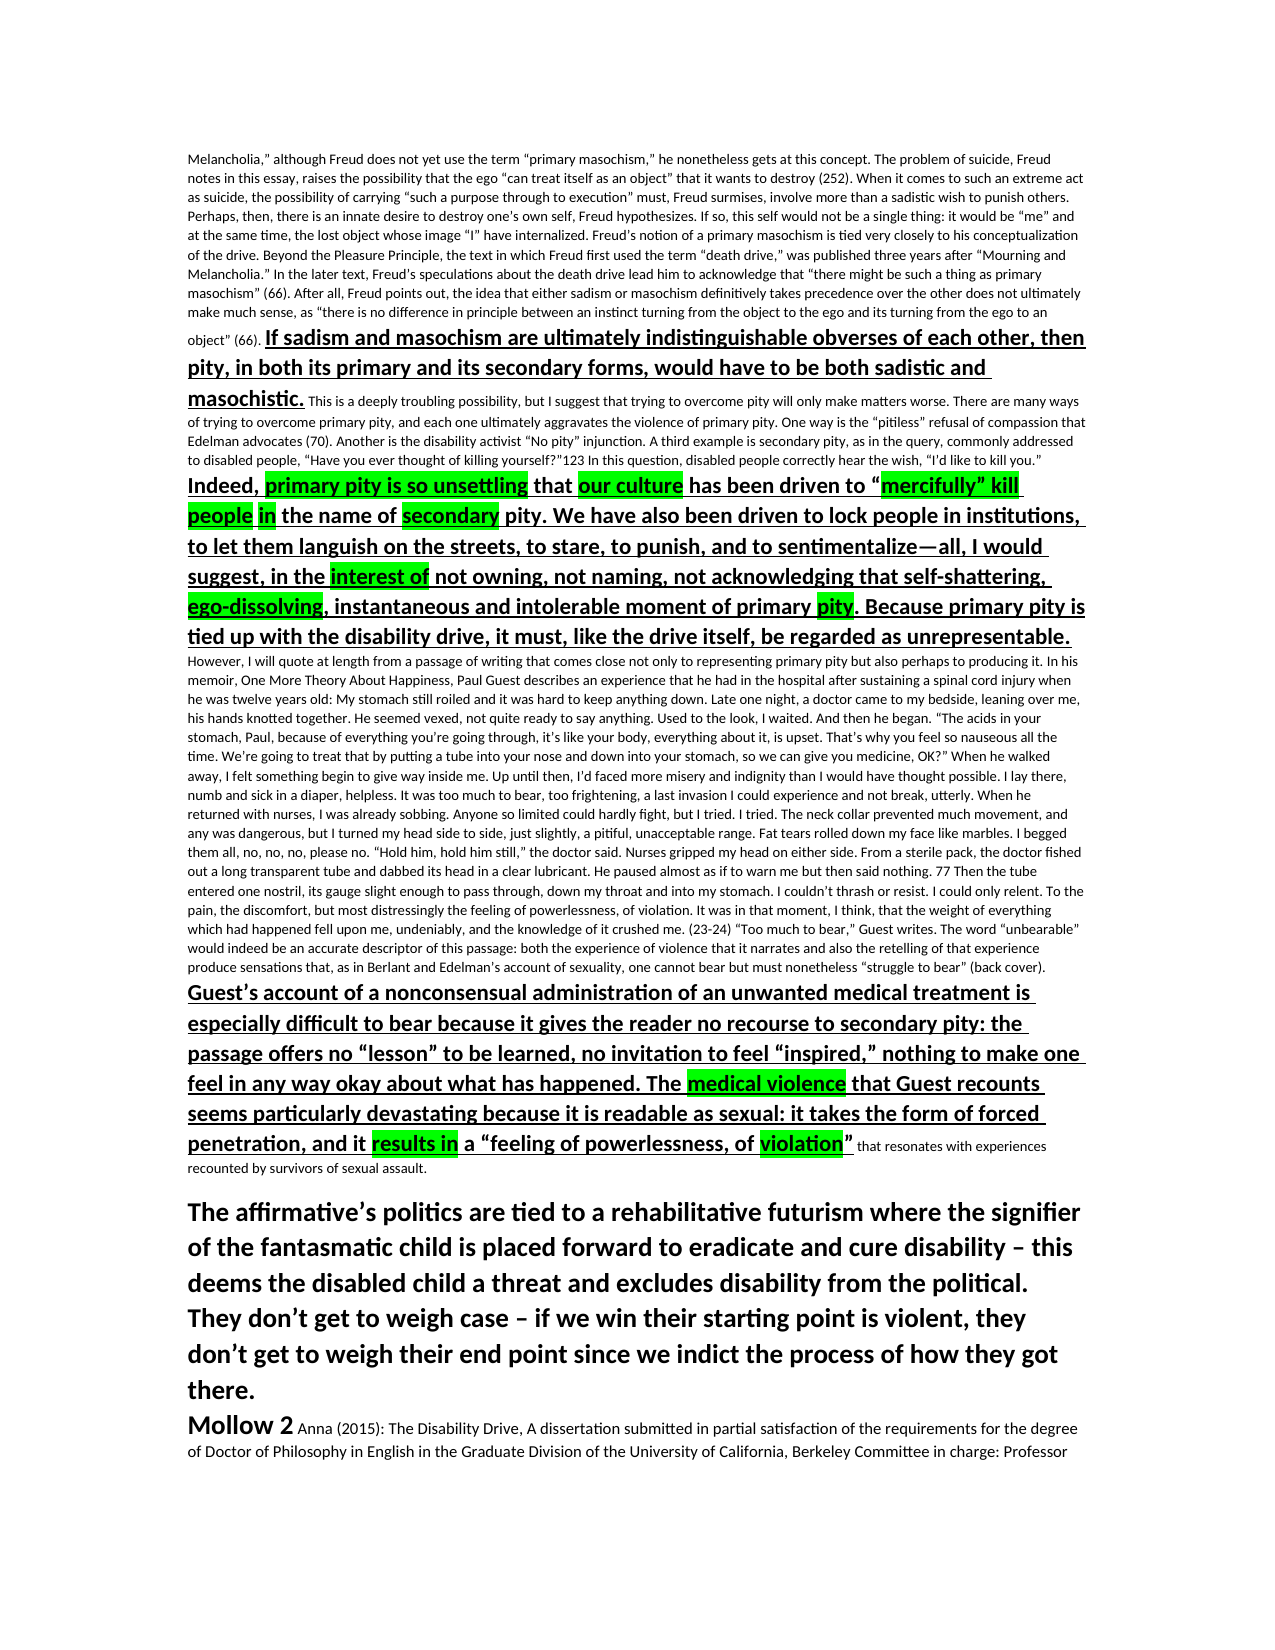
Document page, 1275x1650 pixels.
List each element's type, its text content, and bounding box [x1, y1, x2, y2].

subtitle The affirmative’s politics are tied to a rehabilitative futurism where the signifier of the fantasmatic child is placed forward to eradicate and cure disability – this deems the disabled child a threat and excludes disability from the political. They don’t get to weigh case – if we win their starting point is violent, they don’t get to weigh their end point since we indict the process of how they got there. [187, 1195, 1087, 1406]
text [187, 1408, 1087, 1462]
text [187, 150, 1087, 1177]
